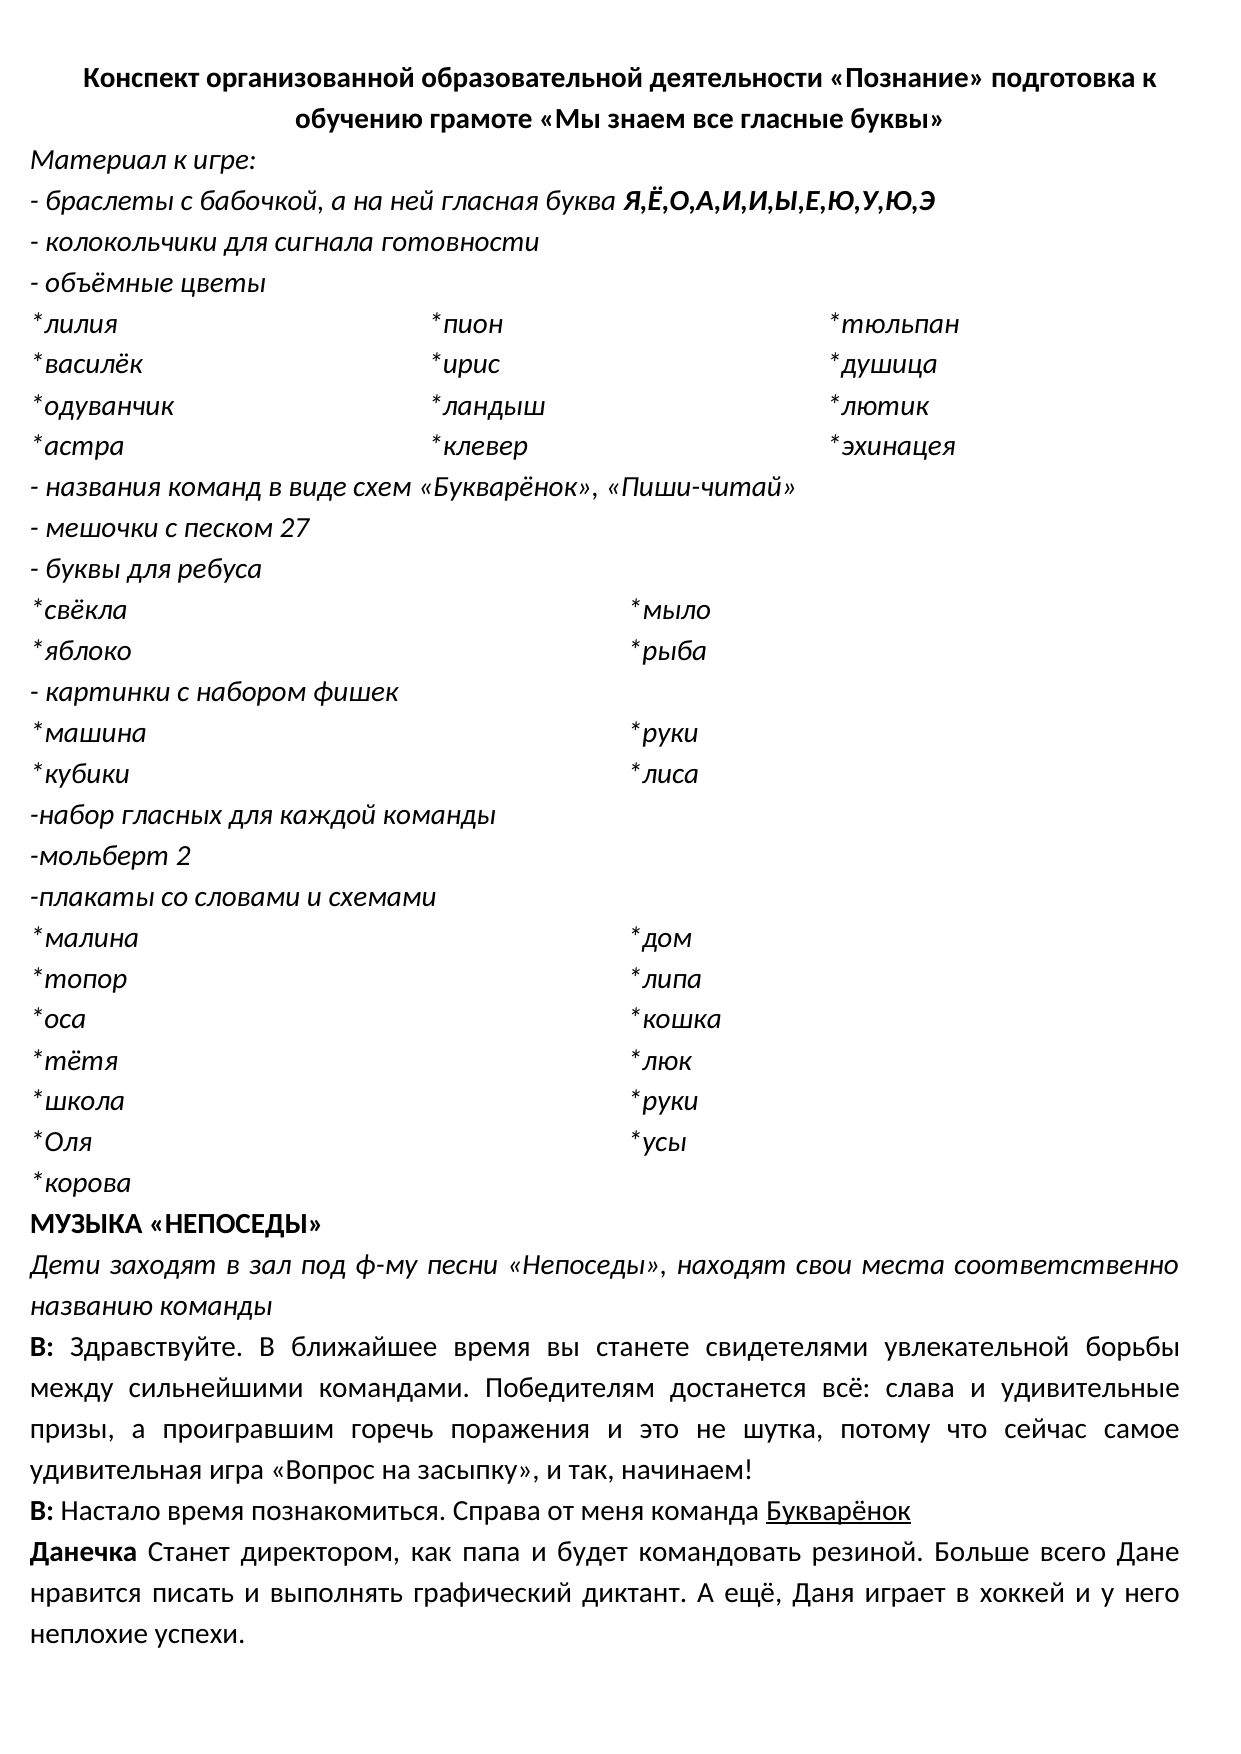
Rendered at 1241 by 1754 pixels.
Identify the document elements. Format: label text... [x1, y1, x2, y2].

text - колокольчики для сигнала готовности [29, 223, 1181, 258]
text - браслеты с бабочкой, а на ней гласная буква Я,Ё,О,А,И,И,Ы,Е,Ю,У,Ю,Э [29, 182, 1181, 217]
text - мешочки с песком 27 [29, 509, 1181, 545]
text - названия команд в виде схем «Букварёнок», «Пиши-читай» [29, 468, 1181, 504]
text - объёмные цветы [29, 264, 1181, 299]
text *топор [29, 960, 583, 995]
text *рыба [627, 632, 1181, 668]
text - буквы для ребуса [29, 550, 1181, 586]
text *руки [627, 1082, 1181, 1118]
text Конспект организованной образовательной деятельности «Познание» подготовка к обучению грамоте «Мы знаем все гласные буквы» [59, 59, 1181, 136]
text -мольберт 2 [29, 837, 1181, 872]
text *эхинацея [827, 427, 1181, 463]
text *руки [627, 714, 1181, 750]
text Данечка Станет директором, как папа и будет командовать резиной. Больше всего Дане нравится писать и выполнять графический диктант. А ещё, Даня играет в хоккей и у него неплохие успехи. [29, 1533, 1181, 1650]
text *душица [827, 346, 1181, 381]
text *ландыш [428, 387, 782, 422]
text - картинки с набором фишек [29, 673, 1181, 709]
text *одуванчик [29, 387, 384, 422]
text *корова [29, 1164, 583, 1200]
text *оса [29, 1001, 583, 1036]
text *клевер [428, 427, 782, 463]
text Дети заходят в зал под ф-му песни «Непоседы», находят свои места соответственно названию команды [29, 1246, 1181, 1323]
text В: Здравствуйте. В ближайшее время вы станете свидетелями увлекательной борьбы между сильнейшими командами. Победителям достанется всё: слава и удивительные призы, а проигравшим горечь поражения и это не шутка, потому что сейчас самое удивительная игра «Вопрос на засыпку», и так, начинаем! [29, 1328, 1181, 1487]
text *Оля [29, 1123, 583, 1159]
text *дом [627, 919, 1181, 954]
text *школа [29, 1082, 583, 1118]
text *мыло [627, 591, 1181, 627]
text *яблоко [29, 632, 583, 668]
text *лиса [627, 755, 1181, 791]
text *астра [29, 427, 384, 463]
text *лилия [29, 305, 384, 340]
text *пион [428, 305, 782, 340]
text -плакаты со словами и схемами [29, 878, 1181, 913]
text *тётя [29, 1042, 583, 1077]
text *липа [627, 960, 1181, 995]
text МУЗЫКА «НЕПОСЕДЫ» [29, 1205, 1181, 1241]
text *свёкла [29, 591, 583, 627]
text *тюльпан [827, 305, 1181, 340]
text Материал к игре: [29, 141, 1181, 177]
text *люк [627, 1042, 1181, 1077]
text *кошка [627, 1001, 1181, 1036]
text *лютик [827, 387, 1181, 422]
text *кубики [29, 755, 583, 791]
text *малина [29, 919, 583, 954]
text *ирис [428, 346, 782, 381]
text *машина [29, 714, 583, 750]
text *василёк [29, 346, 384, 381]
text *усы [627, 1123, 1181, 1159]
text В: Настало время познакомиться. Справа от меня команда Букварёнок [29, 1492, 1181, 1527]
text -набор гласных для каждой команды [29, 796, 1181, 832]
